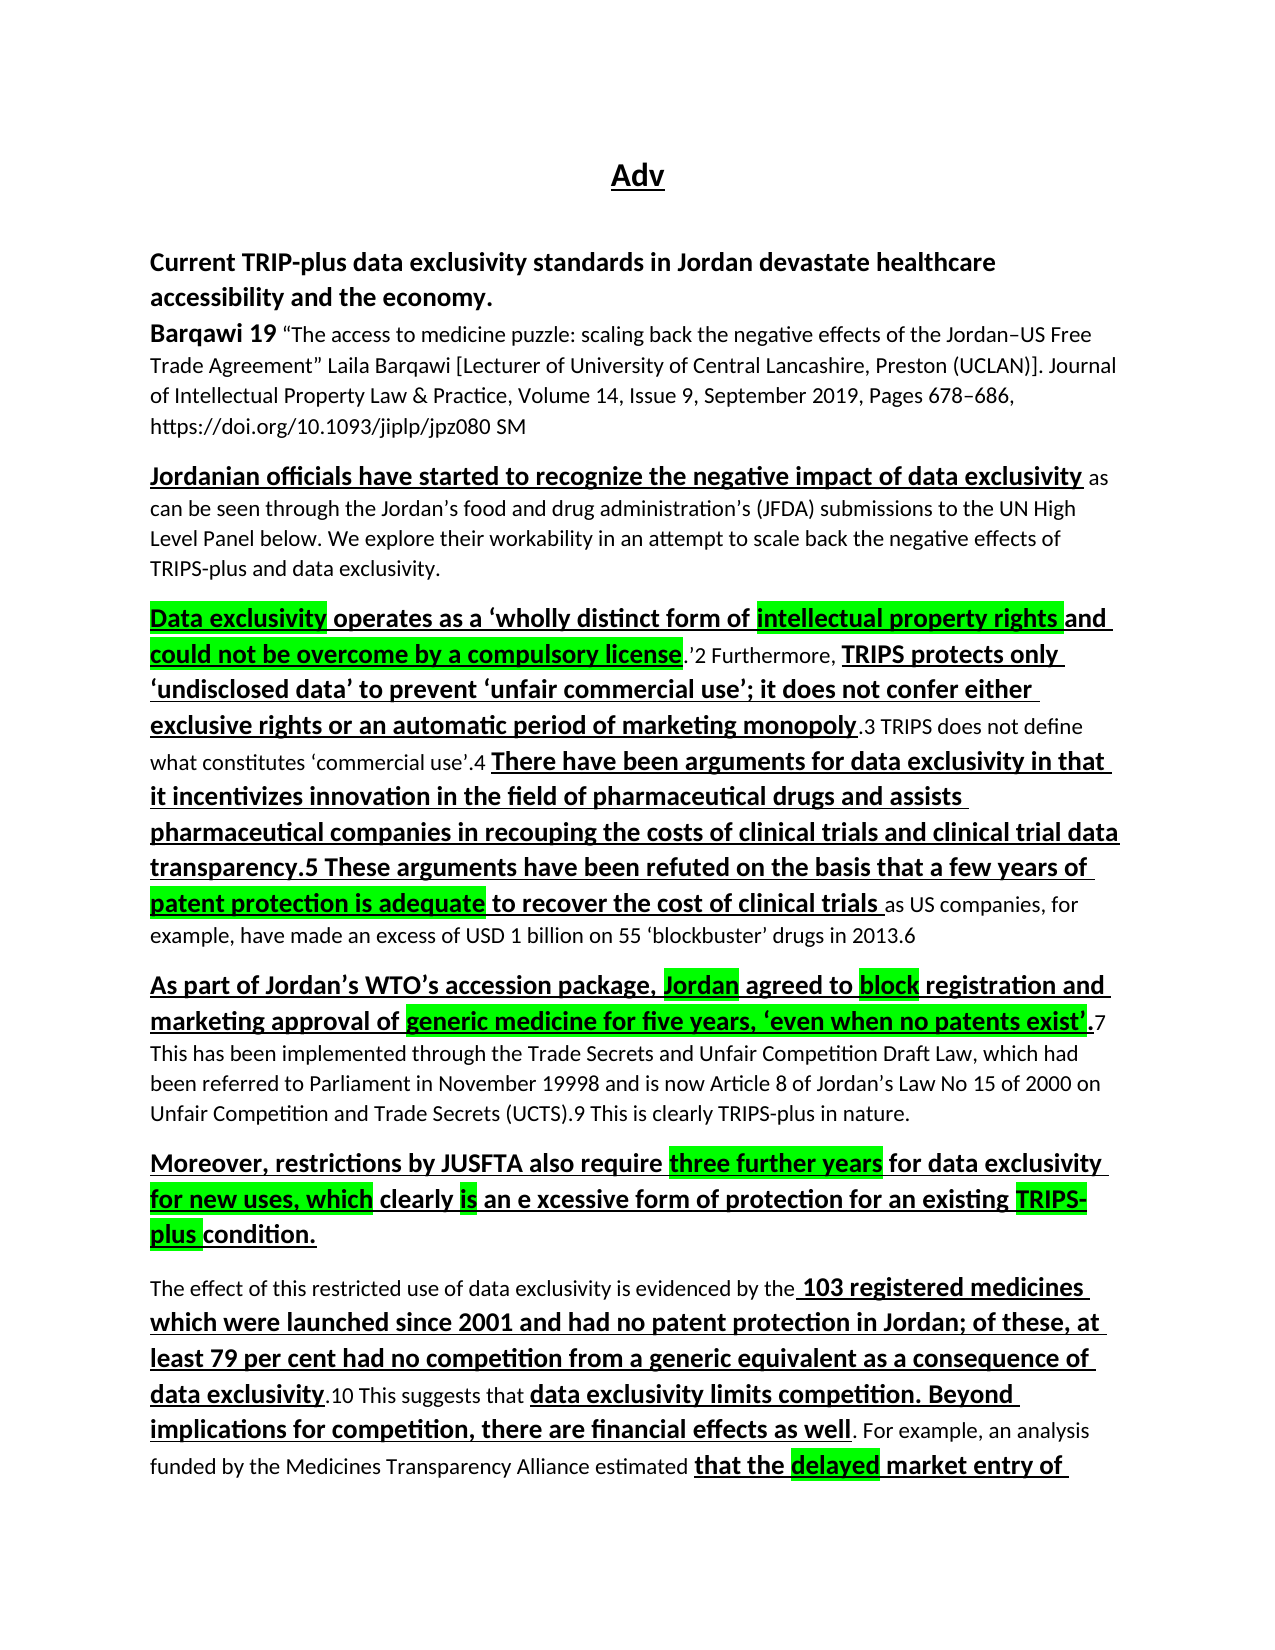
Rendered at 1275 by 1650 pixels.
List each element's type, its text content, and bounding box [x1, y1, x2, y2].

subtitle Adv [150, 154, 1125, 195]
text Barqawi 19 “The access to medicine puzzle: scaling back the negative effects of the Jordan–US Free Trade Agreement” Laila Barqawi [Lecturer of University of Central Lancashire, Preston (UCLAN)]. Journal of Intellectual Property Law & Practice, Volume 14, Issue 9, September 2019, Pages 678–686, https://doi.org/10.1093/jiplp/jpz080 SM [150, 316, 1125, 440]
text Moreover, restrictions by JUSFTA also require three further years for data exclusivity for new uses, which clearly is an e xcessive form of protection for an existing TRIPS-plus condition. [150, 1146, 1125, 1251]
text Data exclusivity operates as a ‘wholly distinct form of intellectual property rights and could not be overcome by a compulsory license.’2 Furthermore, TRIPS protects only ‘undisclosed data’ to prevent ‘unfair commercial use’; it does not confer either exclusive rights or an automatic period of marketing monopoly.3 TRIPS does not define what constitutes ‘commercial use’.4 There have been arguments for data exclusivity in that it incentivizes innovation in the field of pharmaceutical drugs and assists pharmaceutical companies in recouping the costs of clinical trials and clinical trial data transparency.5 These arguments have been refuted on the basis that a few years of patent protection is adequate to recover the cost of clinical trials as US companies, for example, have made an excess of USD 1 billion on 55 ‘blockbuster’ drugs in 2013.6 [150, 601, 1125, 949]
text Jordanian officials have started to recognize the negative impact of data exclusivity as can be seen through the Jordan’s food and drug administration’s (JFDA) submissions to the UN High Level Panel below. We explore their workability in an attempt to scale back the negative effects of TRIPS-plus and data exclusivity. [150, 459, 1125, 582]
text As part of Jordan’s WTO’s accession package, Jordan agreed to block registration and marketing approval of generic medicine for five years, ‘even when no patents exist’.7 This has been implemented through the Trade Secrets and Unfair Competition Draft Law, which had been referred to Parliament in November 19998 and is now Article 8 of Jordan’s Law No 15 of 2000 on Unfair Competition and Trade Secrets (UCTS).9 This is clearly TRIPS-plus in nature. [150, 968, 1125, 1128]
subtitle Current TRIP-plus data exclusivity standards in Jordan devastate healthcare accessibility and the economy. [150, 245, 1125, 314]
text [150, 1270, 1125, 1481]
